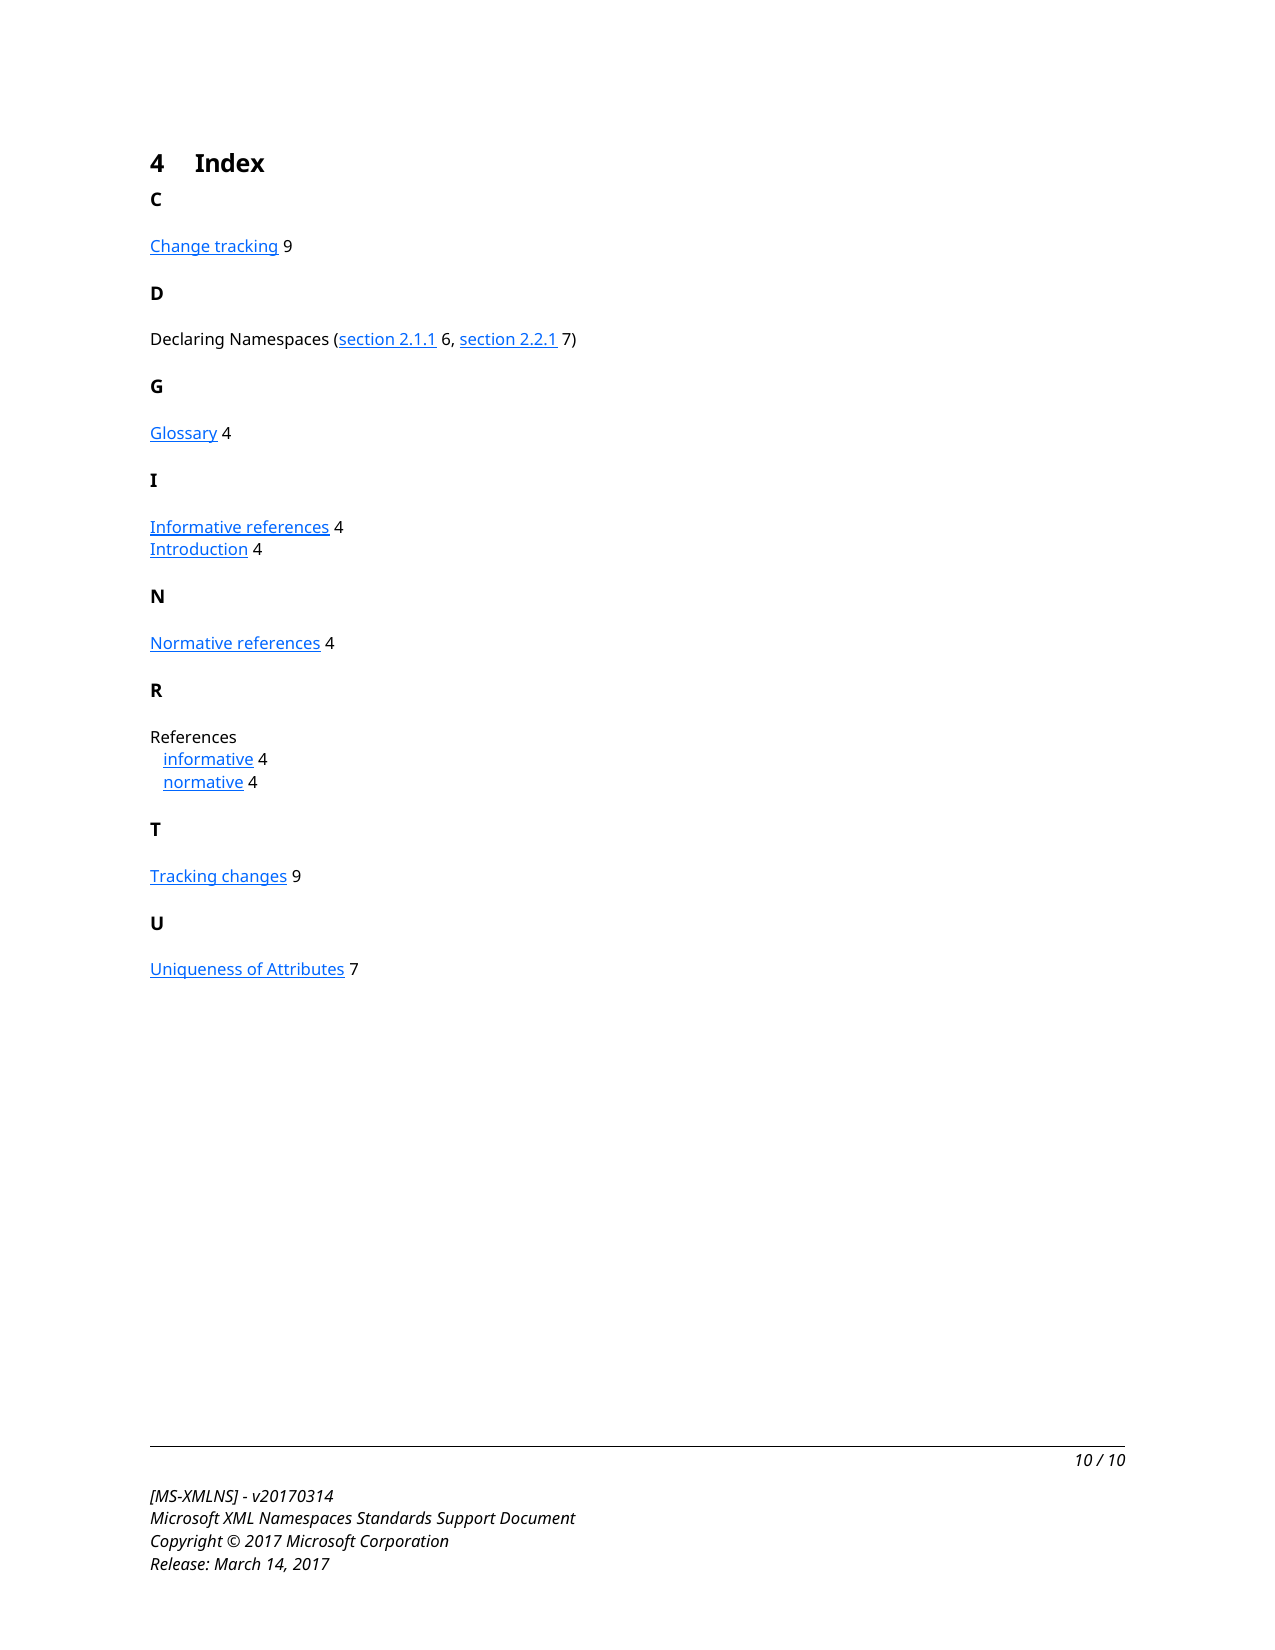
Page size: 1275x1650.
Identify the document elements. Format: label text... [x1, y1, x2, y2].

text References [150, 725, 600, 748]
text normative 4 [150, 771, 600, 793]
text Tracking changes 9 [150, 864, 600, 887]
text N [150, 583, 600, 609]
text Glossary 4 [150, 422, 600, 444]
text D [150, 280, 600, 305]
text Introduction 4 [150, 538, 600, 561]
text T [150, 816, 600, 842]
text I [150, 467, 600, 493]
text informative 4 [150, 748, 600, 771]
text Declaring Namespaces (section 2.1.1 6, section 2.2.1 7) [150, 328, 600, 351]
text G [150, 373, 600, 399]
text Informative references 4 [150, 515, 600, 538]
subtitle Index [150, 146, 1125, 180]
text Normative references 4 [150, 632, 600, 654]
text U [150, 910, 600, 935]
text C [150, 186, 600, 212]
text R [150, 677, 600, 703]
text Uniqueness of Attributes 7 [150, 958, 600, 981]
text Change tracking 9 [150, 234, 600, 257]
